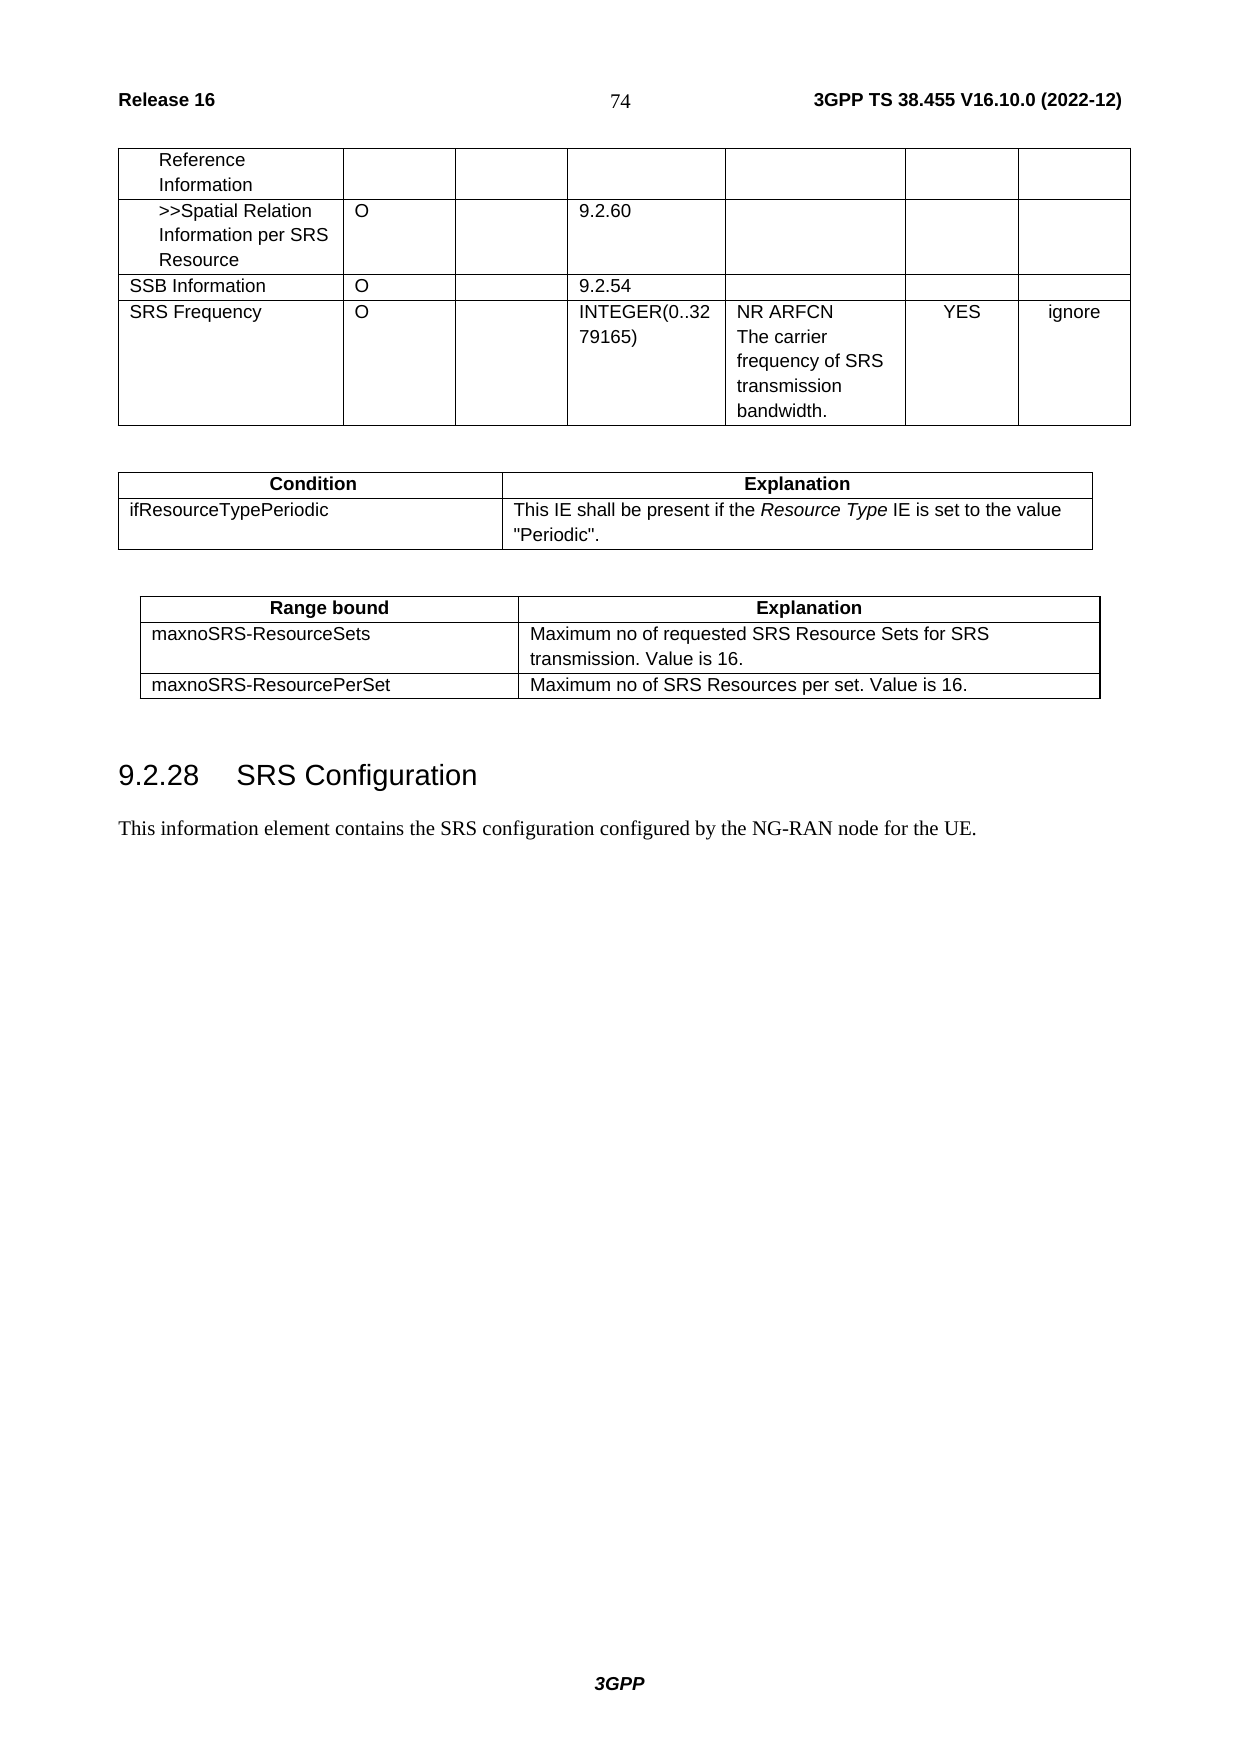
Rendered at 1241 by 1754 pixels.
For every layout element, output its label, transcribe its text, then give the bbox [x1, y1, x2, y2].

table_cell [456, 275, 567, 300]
subtitle 9.2.28 SRS Configuration [118, 758, 1122, 792]
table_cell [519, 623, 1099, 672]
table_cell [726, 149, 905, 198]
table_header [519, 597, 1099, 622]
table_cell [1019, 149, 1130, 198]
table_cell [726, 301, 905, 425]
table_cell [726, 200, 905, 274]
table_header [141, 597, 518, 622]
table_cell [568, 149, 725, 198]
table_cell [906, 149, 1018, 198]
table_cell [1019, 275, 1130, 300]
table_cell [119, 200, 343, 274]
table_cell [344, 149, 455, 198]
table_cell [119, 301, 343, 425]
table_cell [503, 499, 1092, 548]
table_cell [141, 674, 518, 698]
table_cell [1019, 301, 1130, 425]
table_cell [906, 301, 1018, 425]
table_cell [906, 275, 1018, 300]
text This information element contains the SRS configuration configured by the NG-RAN node for the UE. [118, 815, 1122, 839]
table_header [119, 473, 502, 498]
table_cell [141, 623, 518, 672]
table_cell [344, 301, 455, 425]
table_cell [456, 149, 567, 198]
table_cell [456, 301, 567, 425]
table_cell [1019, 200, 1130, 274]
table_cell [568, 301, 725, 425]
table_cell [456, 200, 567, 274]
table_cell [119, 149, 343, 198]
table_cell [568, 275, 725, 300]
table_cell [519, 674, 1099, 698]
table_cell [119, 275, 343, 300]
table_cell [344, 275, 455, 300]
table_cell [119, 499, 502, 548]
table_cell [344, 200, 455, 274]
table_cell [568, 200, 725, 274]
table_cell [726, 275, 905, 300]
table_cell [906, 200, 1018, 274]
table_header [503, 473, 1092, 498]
